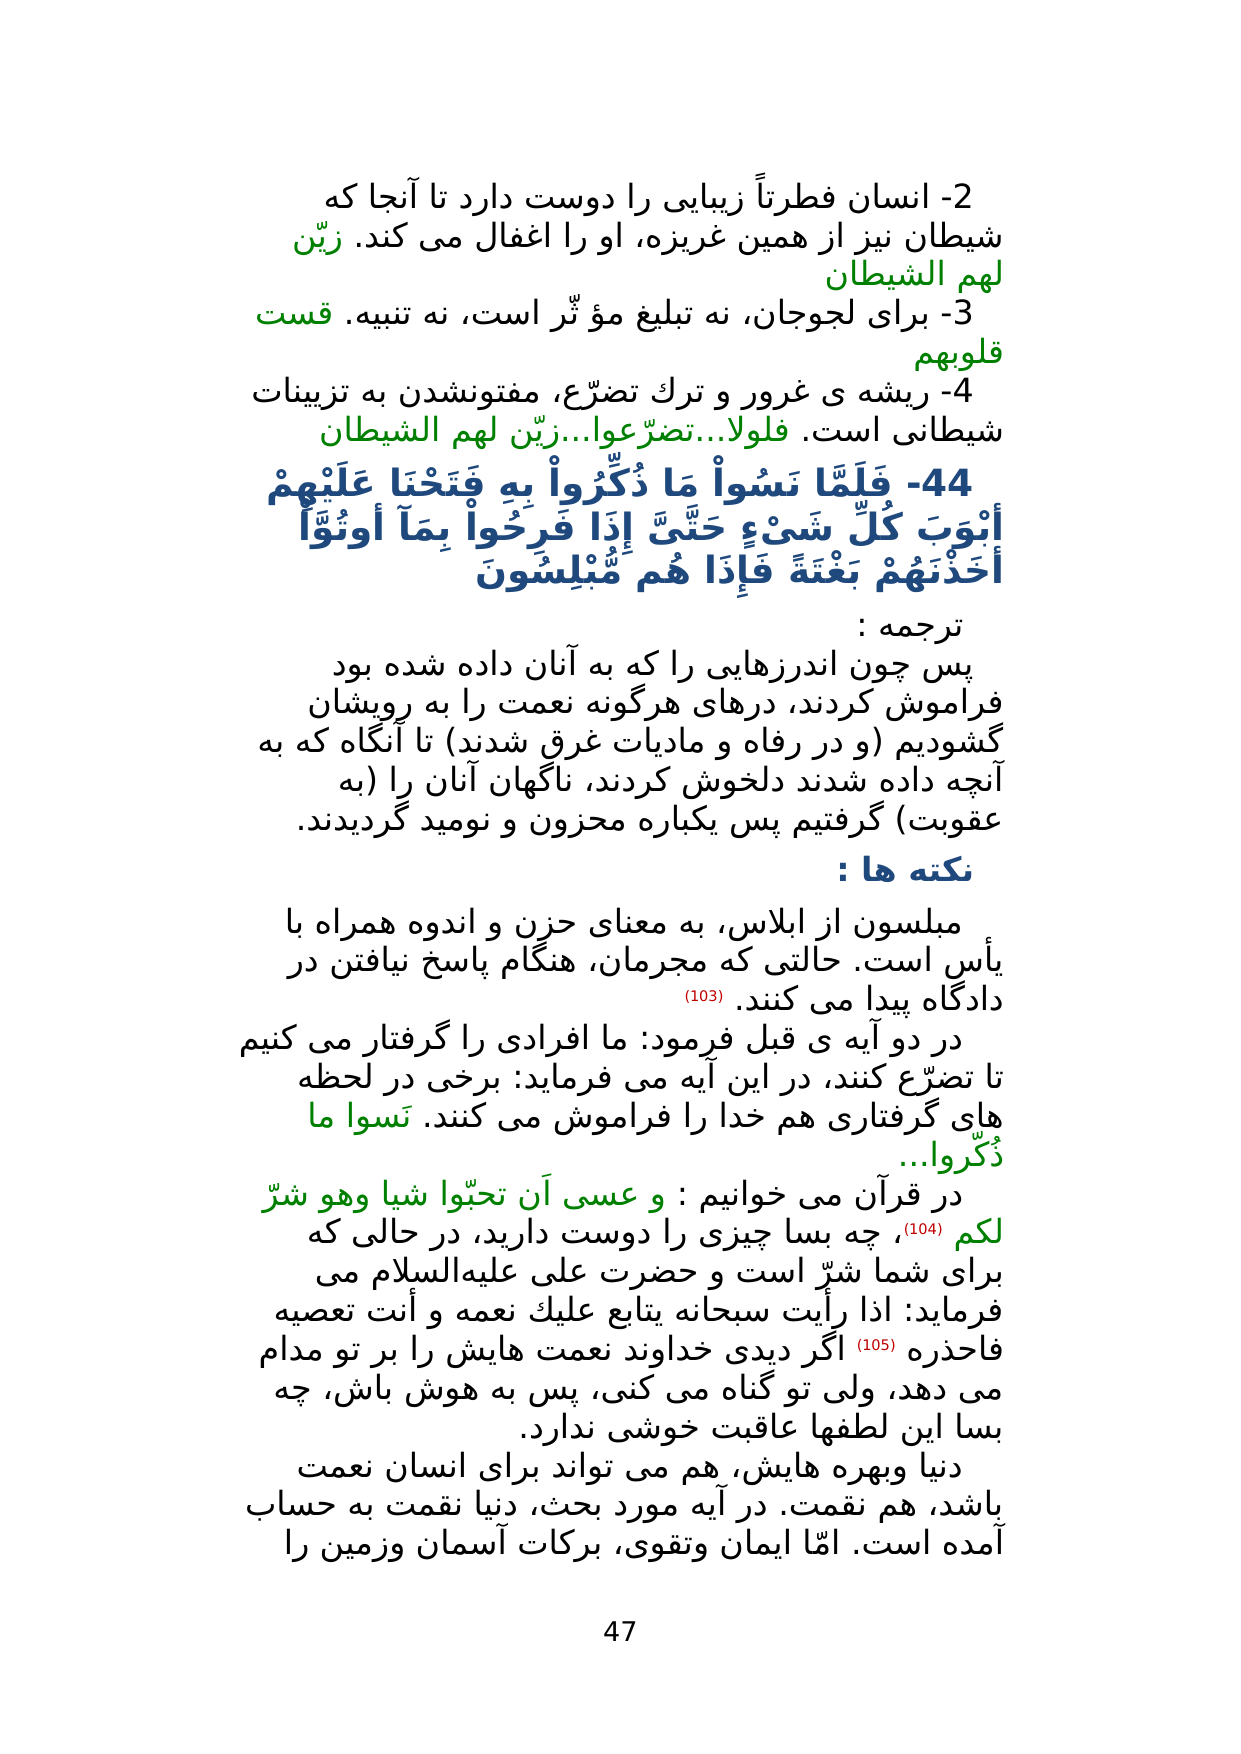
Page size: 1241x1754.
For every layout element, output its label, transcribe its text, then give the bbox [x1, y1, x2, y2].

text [236, 1446, 1004, 1563]
text مبلسون از ابلاس، به معناى حزن و اندوه همراه با يأس است. حالتى كه مجرمان، هنگام پاسخ نيافتن در دادگاه پيدا مى كنند. (103) [236, 902, 1004, 1019]
text ترجمه : [236, 605, 1004, 644]
subtitle 44- فَلَمَّا نَسُواْ مَا ذُكِّرُواْ بِهِ فَتَحْنَا عَلَيْهِمْ أبْوَبَ كُلِّ شَىْءٍ حَتَّىَّ إِذَا فَرِحُواْ بِمَآ أوتُوَّاْ أخَذْنَهُمْ بَغْتَةً فَإِذَا هُم مُّبْلِسُونَ [236, 462, 1004, 593]
text در دو آيه ى قبل فرمود: ما افرادى را گرفتار مى كنيم تا تضرّع كنند، در اين آيه مى فرمايد: برخى در لحظه هاى گرفتارى هم خدا را فراموش مى كنند. نَسوا ما ذُكّروا... [236, 1019, 1004, 1174]
text در قرآن مى خوانيم : و عسى اَن تحبّوا شيا وهو شرّ لكم (104)، چه بسا چيزى را دوست داريد، در حالى كه براى شما شرّ است و حضرت على عليه‌السلام مى فرمايد: اذا رأيت سبحانه يتابع عليك نعمه و أنت تعصيه فاحذره (105) اگر ديدى خداوند نعمت هايش را بر تو مدام مى دهد، ولى تو گناه مى كنى، پس به هوش باش، چه بسا اين لطفها عاقبت خوشى ندارد. [236, 1174, 1004, 1446]
subtitle نكته ها : [236, 851, 1004, 889]
text 3- براى لجوجان، نه تبليغ مؤ ثّر است، نه تنبيه. قست قلوبهم [236, 294, 1004, 371]
text 2- انسان فطرتاً زيبايى را دوست دارد تا آنجا كه شيطان نيز از همين غريزه، او را اغفال مى كند. زيّن لهم الشيطان [236, 177, 1004, 294]
text 4- ريشه ى غرور و ترك تضرّع، مفتونشدن به تزيينات شيطانى است. فلولا...تضرّعوا...زيّن لهم الشيطان [236, 371, 1004, 449]
text پس چون اندرزهايى را كه به آنان داده شده بود فراموش كردند، درهاى هرگونه نعمت را به رويشان گشوديم (و در رفاه و ماديات غرق شدند) تا آنگاه كه به آنچه داده شدند دلخوش كردند، ناگهان آنان را (به عقوبت) گرفتيم پس يكباره محزون و نوميد گرديدند. [236, 644, 1004, 838]
